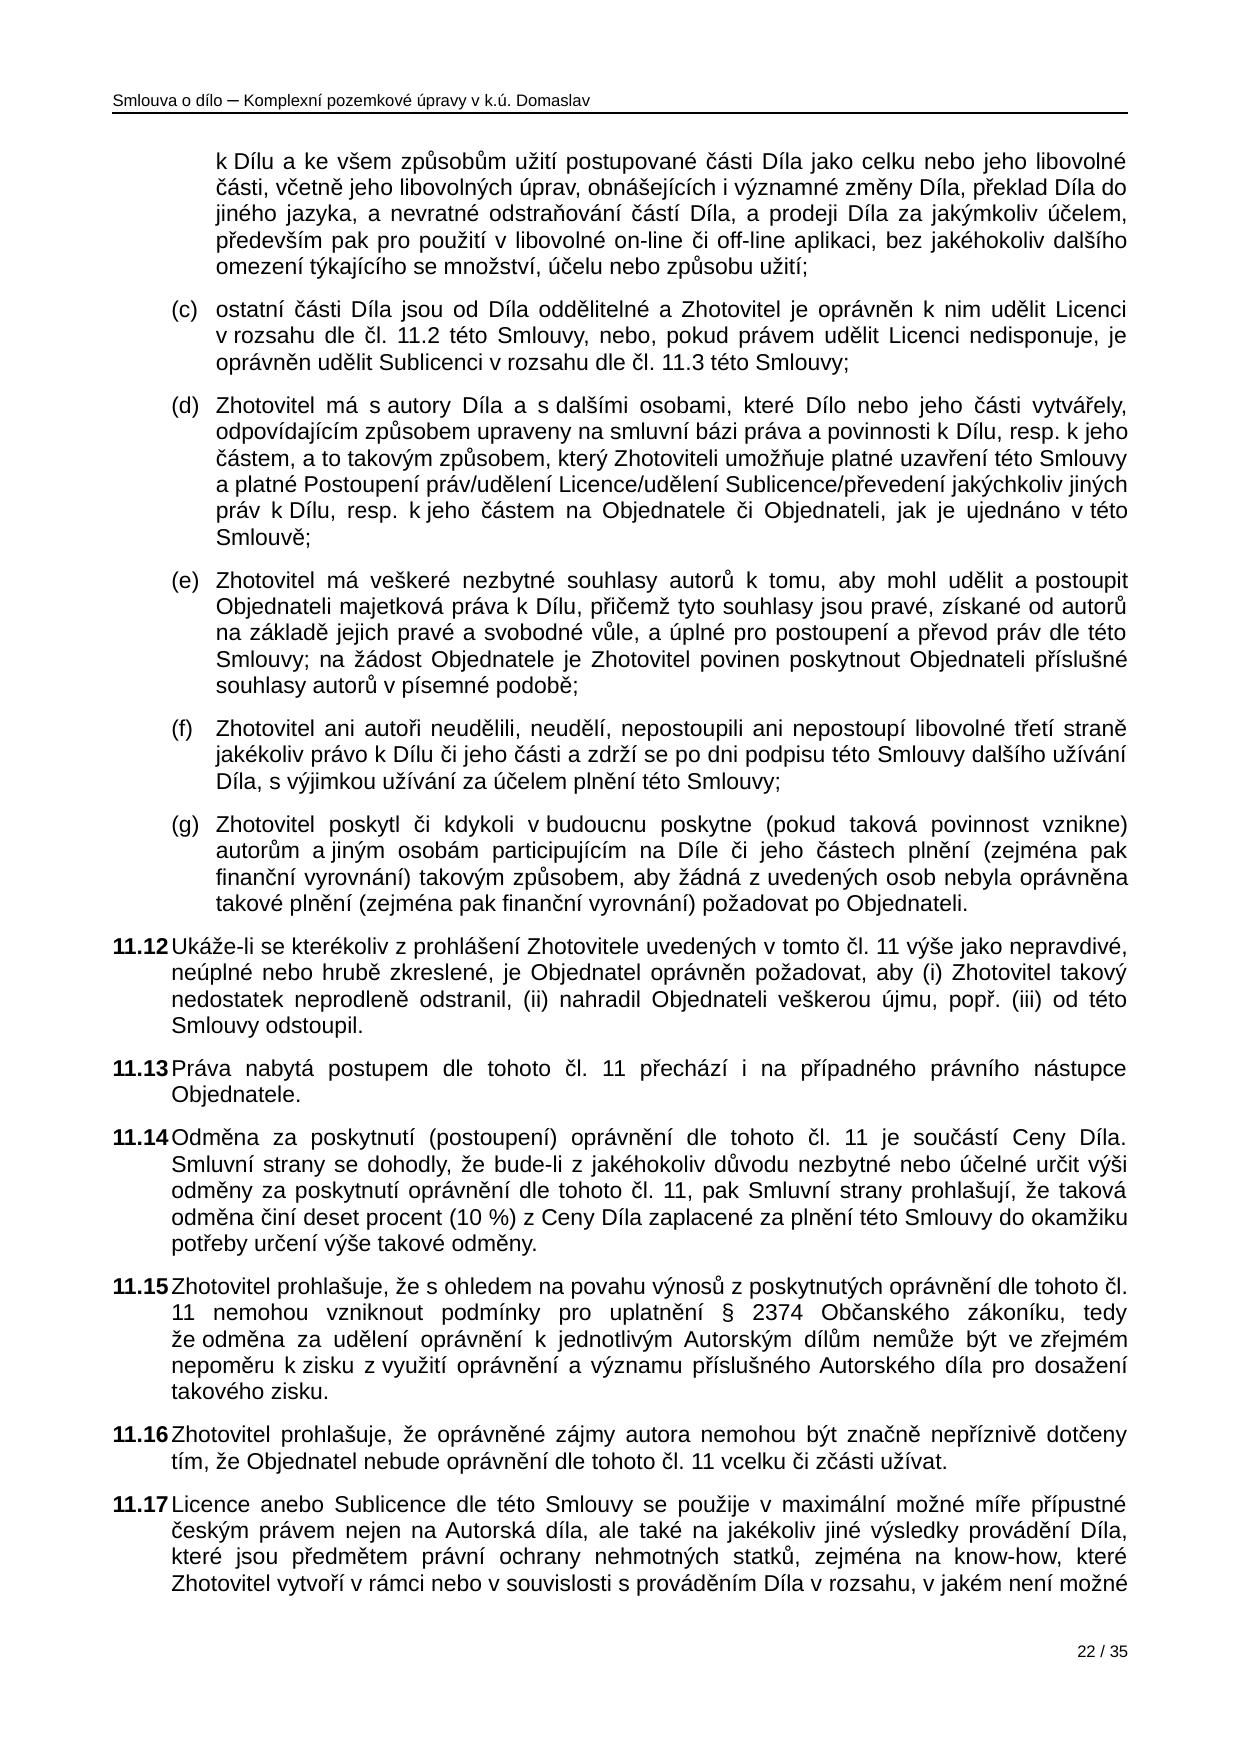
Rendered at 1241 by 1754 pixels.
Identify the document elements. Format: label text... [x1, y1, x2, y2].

text Zhotovitel má veškeré nezbytné souhlasy autorů k tomu, aby mohl udělit a postoupit Objednateli majetková práva k Dílu, přičemž tyto souhlasy jsou pravé, získané od autorů na základě jejich pravé a svobodné vůle, a úplné pro postoupení a převod práv dle této Smlouvy; na žádost Objednatele je Zhotovitel povinen poskytnout Objednateli příslušné souhlasy autorů v písemné podobě; [171, 567, 1128, 698]
text ostatní části Díla jsou od Díla oddělitelné a Zhotovitel je oprávněn k nim udělit Licenci v rozsahu dle čl. 11.2 této Smlouvy, nebo, pokud právem udělit Licenci nedisponuje, je oprávněn udělit Sublicenci v rozsahu dle čl. 11.3 této Smlouvy; [171, 296, 1128, 375]
text Práva nabytá postupem dle tohoto čl. 11 přechází i na případného právního nástupce Objednatele. [112, 1055, 1128, 1108]
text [112, 1491, 1128, 1596]
text Odměna za poskytnutí (postoupení) oprávnění dle tohoto čl. 11 je součástí Ceny Díla. Smluvní strany se dohodly, že bude-li z jakéhokoliv důvodu nezbytné nebo účelné určit výši odměny za poskytnutí oprávnění dle tohoto čl. 11, pak Smluvní strany prohlašují, že taková odměna činí deset procent (10 %) z Ceny Díla zaplacené za plnění této Smlouvy do okamžiku potřeby určení výše takové odměny. [112, 1124, 1128, 1256]
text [171, 148, 1128, 279]
text Zhotovitel prohlašuje, že s ohledem na povahu výnosů z poskytnutých oprávnění dle tohoto čl. 11 nemohou vzniknout podmínky pro uplatnění § 2374 Občanského zákoníku, tedy že odměna za udělení oprávnění k jednotlivým Autorským dílům nemůže být ve zřejmém nepoměru k zisku z využití oprávnění a významu příslušného Autorského díla pro dosažení takového zisku. [112, 1273, 1128, 1404]
text Ukáže-li se kterékoliv z prohlášení Zhotovitele uvedených v tomto čl. 11 výše jako nepravdivé, neúplné nebo hrubě zkreslené, je Objednatel oprávněn požadovat, aby (i) Zhotovitel takový nedostatek neprodleně odstranil, (ii) nahradil Objednateli veškerou újmu, popř. (iii) od této Smlouvy odstoupil. [112, 933, 1128, 1038]
text Zhotovitel prohlašuje, že oprávněné zájmy autora nemohou být značně nepříznivě dotčeny tím, že Objednatel nebude oprávnění dle tohoto čl. 11 vcelku či zčásti užívat. [112, 1421, 1128, 1474]
text Zhotovitel poskytl či kdykoli v budoucnu poskytne (pokud taková povinnost vznikne) autorům a jiným osobám participujícím na Díle či jeho částech plnění (zejména pak finanční vyrovnání) takovým způsobem, aby žádná z uvedených osob nebyla oprávněna takové plnění (zejména pak finanční vyrovnání) požadovat po Objednateli. [171, 811, 1128, 916]
text Zhotovitel má s autory Díla a s dalšími osobami, které Dílo nebo jeho části vytvářely, odpovídajícím způsobem upraveny na smluvní bázi práva a povinnosti k Dílu, resp. k jeho částem, a to takovým způsobem, který Zhotoviteli umožňuje platné uzavření této Smlouvy a platné Postoupení práv/udělení Licence/udělení Sublicence/převedení jakýchkoliv jiných práv k Dílu, resp. k jeho částem na Objednatele či Objednateli, jak je ujednáno v této Smlouvě; [171, 392, 1128, 550]
text Zhotovitel ani autoři neudělili, neudělí, nepostoupili ani nepostoupí libovolné třetí straně jakékoliv právo k Dílu či jeho části a zdrží se po dni podpisu této Smlouvy dalšího užívání Díla, s výjimkou užívání za účelem plnění této Smlouvy; [171, 715, 1128, 794]
